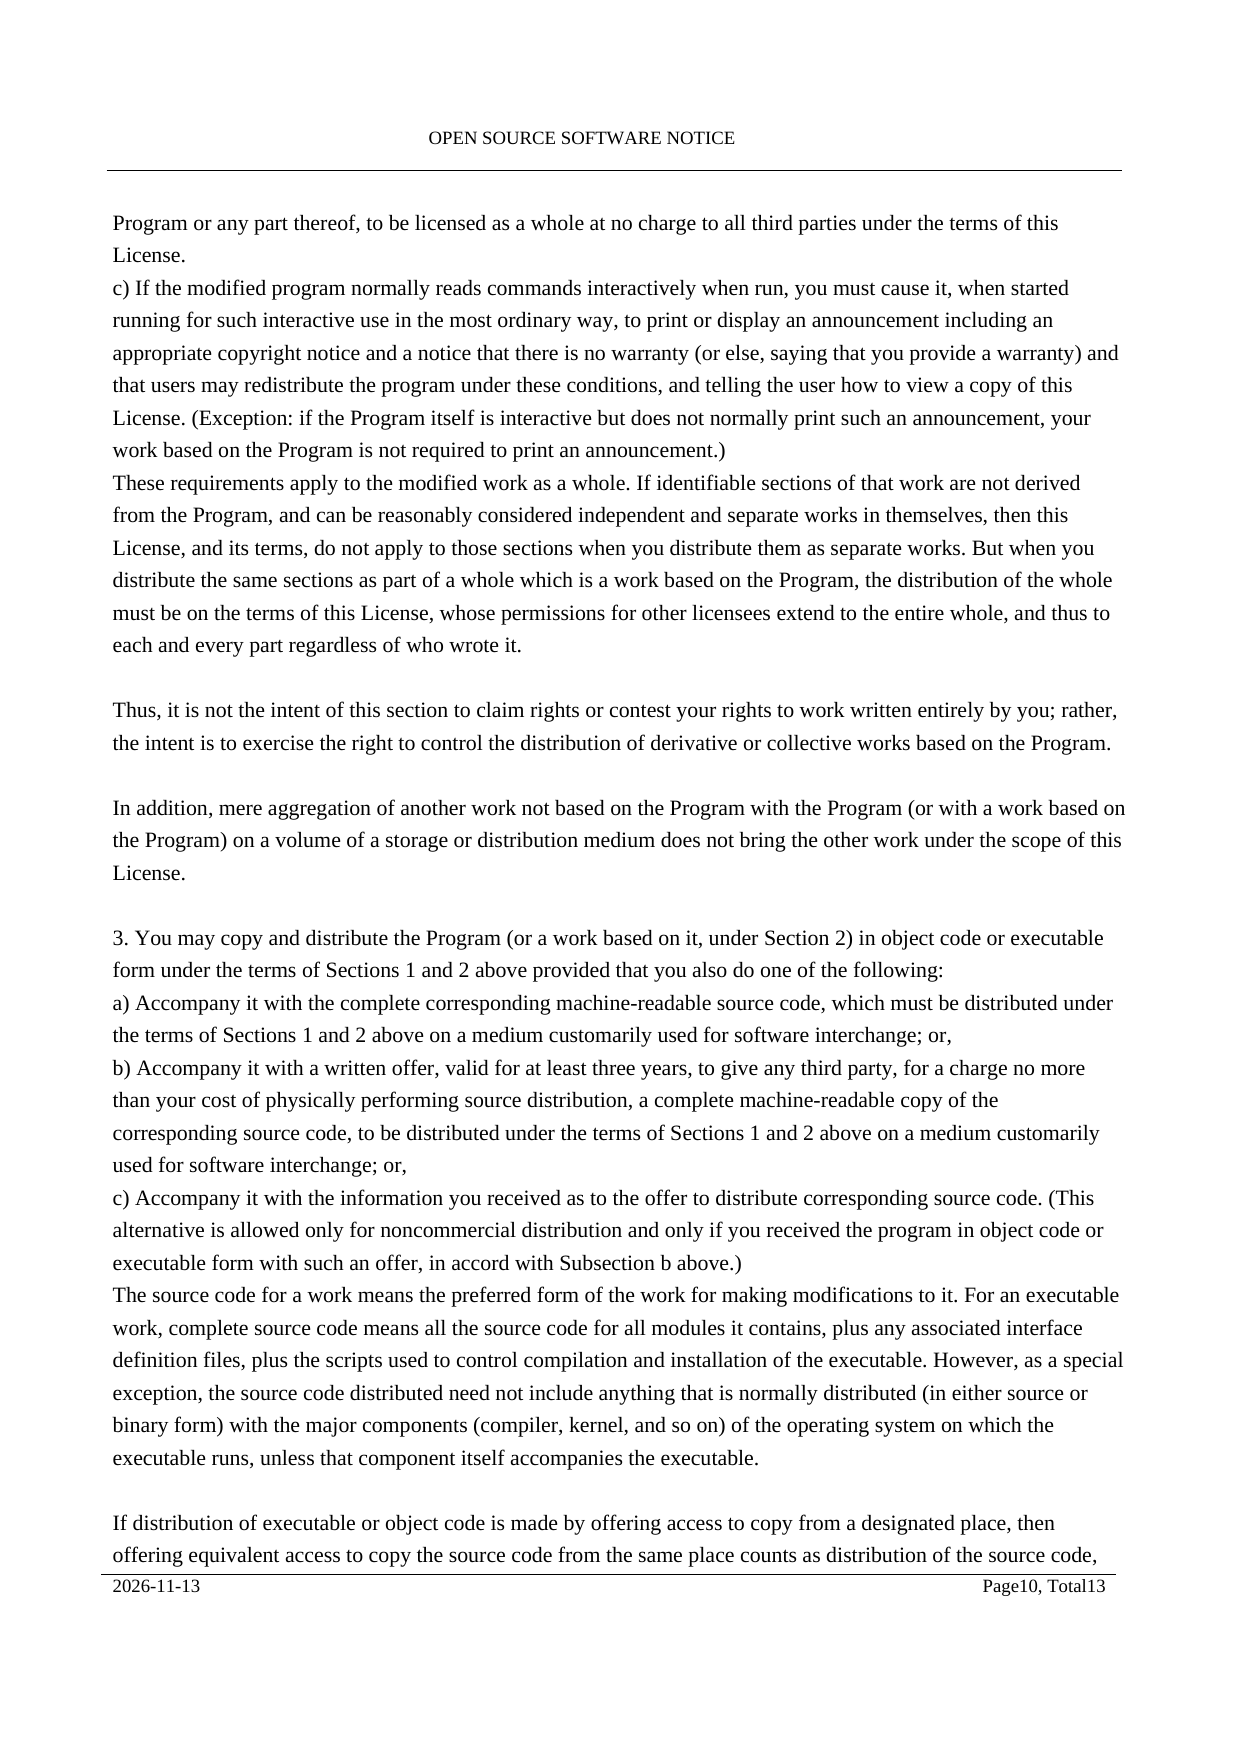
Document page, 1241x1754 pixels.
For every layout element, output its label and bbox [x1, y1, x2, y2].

text [112, 206, 1128, 1571]
